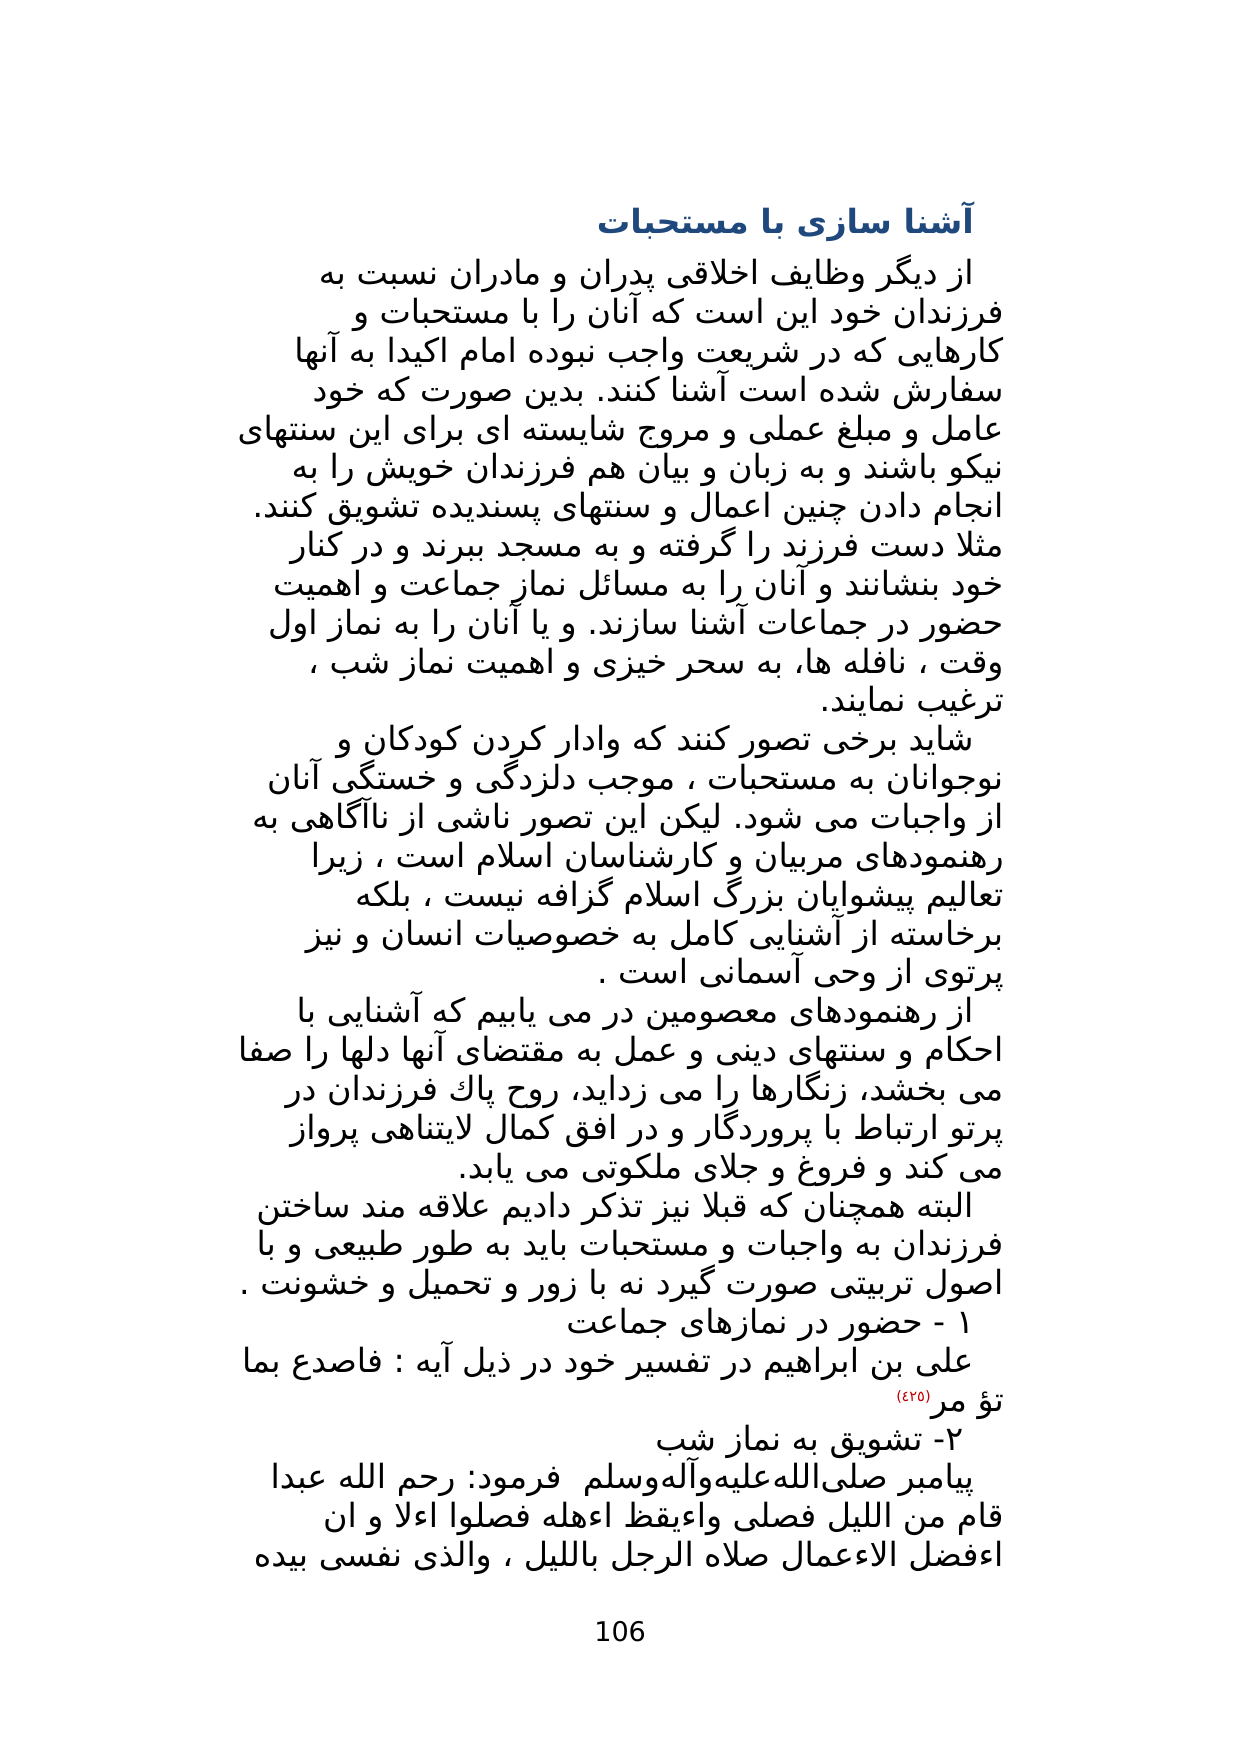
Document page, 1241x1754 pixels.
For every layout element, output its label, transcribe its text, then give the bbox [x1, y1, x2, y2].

text البته همچنان كه قبلا نيز تذكر داديم علاقه مند ساختن فرزندان به واجبات و مستحبات بايد به طور طبيعى و با اصول تربيتى صورت گيرد نه با زور و تحميل و خشونت . [236, 1186, 1004, 1303]
text على بن ابراهيم در تفسير خود در ذيل آيه : فاصدع بما تؤ مر(٤٢٥) [236, 1341, 1004, 1419]
text از ديگر وظايف اخلاقى پدران و مادران نسبت به فرزندان خود اين است كه آنان را با مستحبات و كارهايى كه در شريعت واجب نبوده امام اكيدا به آنها سفارش شده است آشنا كنند. بدين صورت كه خود عامل و مبلغ عملى و مروج شايسته اى براى اين سنتهاى نيكو باشند و به زبان و بيان هم فرزندان خويش را به انجام دادن چنين اعمال و سنتهاى پسنديده تشويق كنند. مثلا دست فرزند را گرفته و به مسجد ببرند و در كنار خود بنشانند و آنان را به مسائل نماز جماعت و اهميت حضور در جماعات آشنا سازند. و يا آنان را به نماز اول وقت ، نافله ها، به سحر خيزى و اهميت نماز شب ، ترغيب نمايند. [236, 253, 1004, 720]
subtitle آشنا سازى با مستحبات [236, 202, 1004, 241]
text ١ - حضور در نمازهاى جماعت [236, 1303, 1004, 1341]
text شايد برخى تصور كنند كه وادار كردن كودكان و نوجوانان به مستحبات ، موجب دلزدگى و خستگى آنان از واجبات مى شود. ليكن اين تصور ناشى از ناآگاهى به رهنمودهاى مربيان و كارشناسان اسلام است ، زيرا تعاليم پيشوايان بزرگ اسلام گزافه نيست ، بلكه برخاسته از آشنايى كامل به خصوصيات انسان و نيز پرتوى از وحى آسمانى است . [236, 720, 1004, 992]
text ٢- تشويق به نماز شب [236, 1419, 1004, 1458]
text از رهنمودهاى معصومين در مى يابيم كه آشنايى با احكام و سنتهاى دينى و عمل به مقتضاى آنها دلها را صفا مى بخشد، زنگارها را مى زدايد، روح پاك فرزندان در پرتو ارتباط با پروردگار و در افق كمال لايتناهى پرواز مى كند و فروغ و جلاى ملكوتى مى يابد. [236, 992, 1004, 1186]
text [236, 1458, 1004, 1574]
